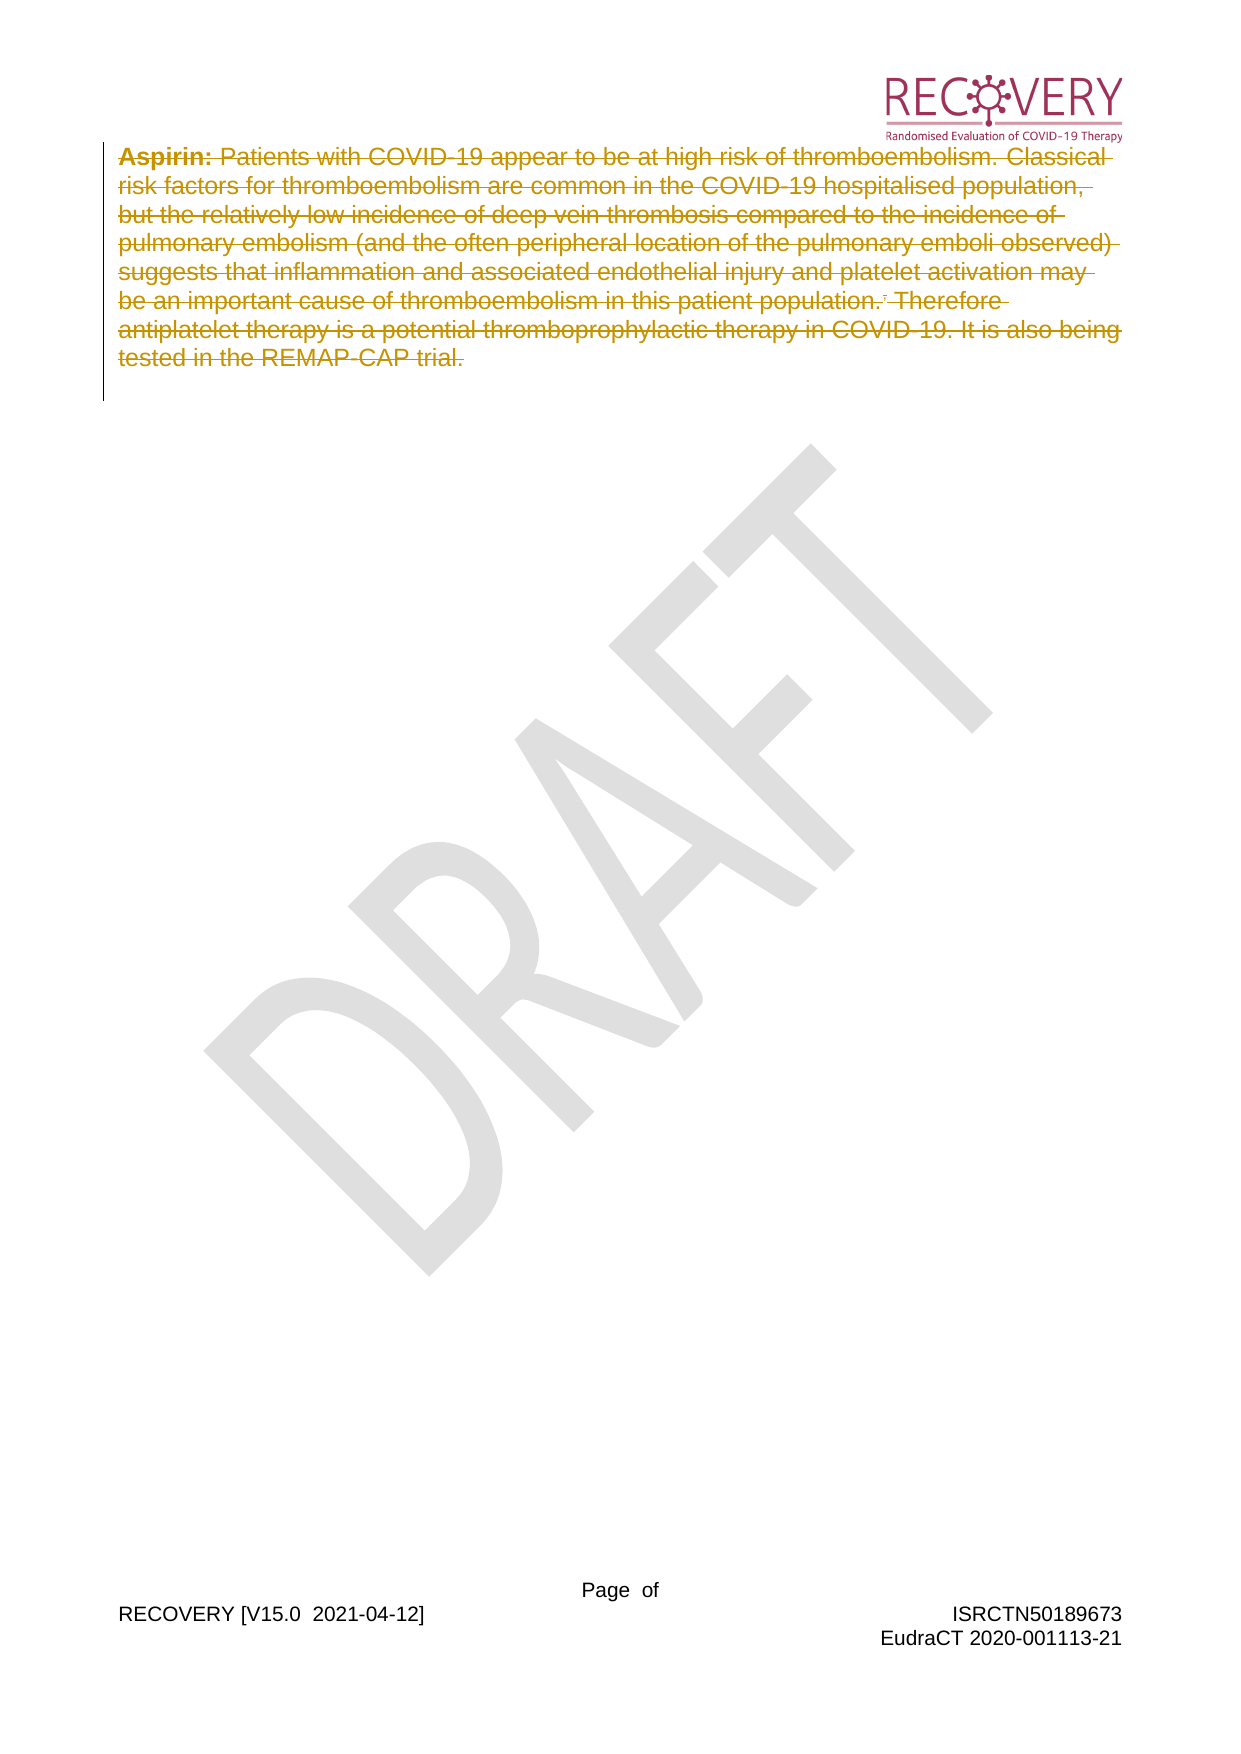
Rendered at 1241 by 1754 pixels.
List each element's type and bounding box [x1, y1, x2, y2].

picture [886, 75, 1123, 143]
